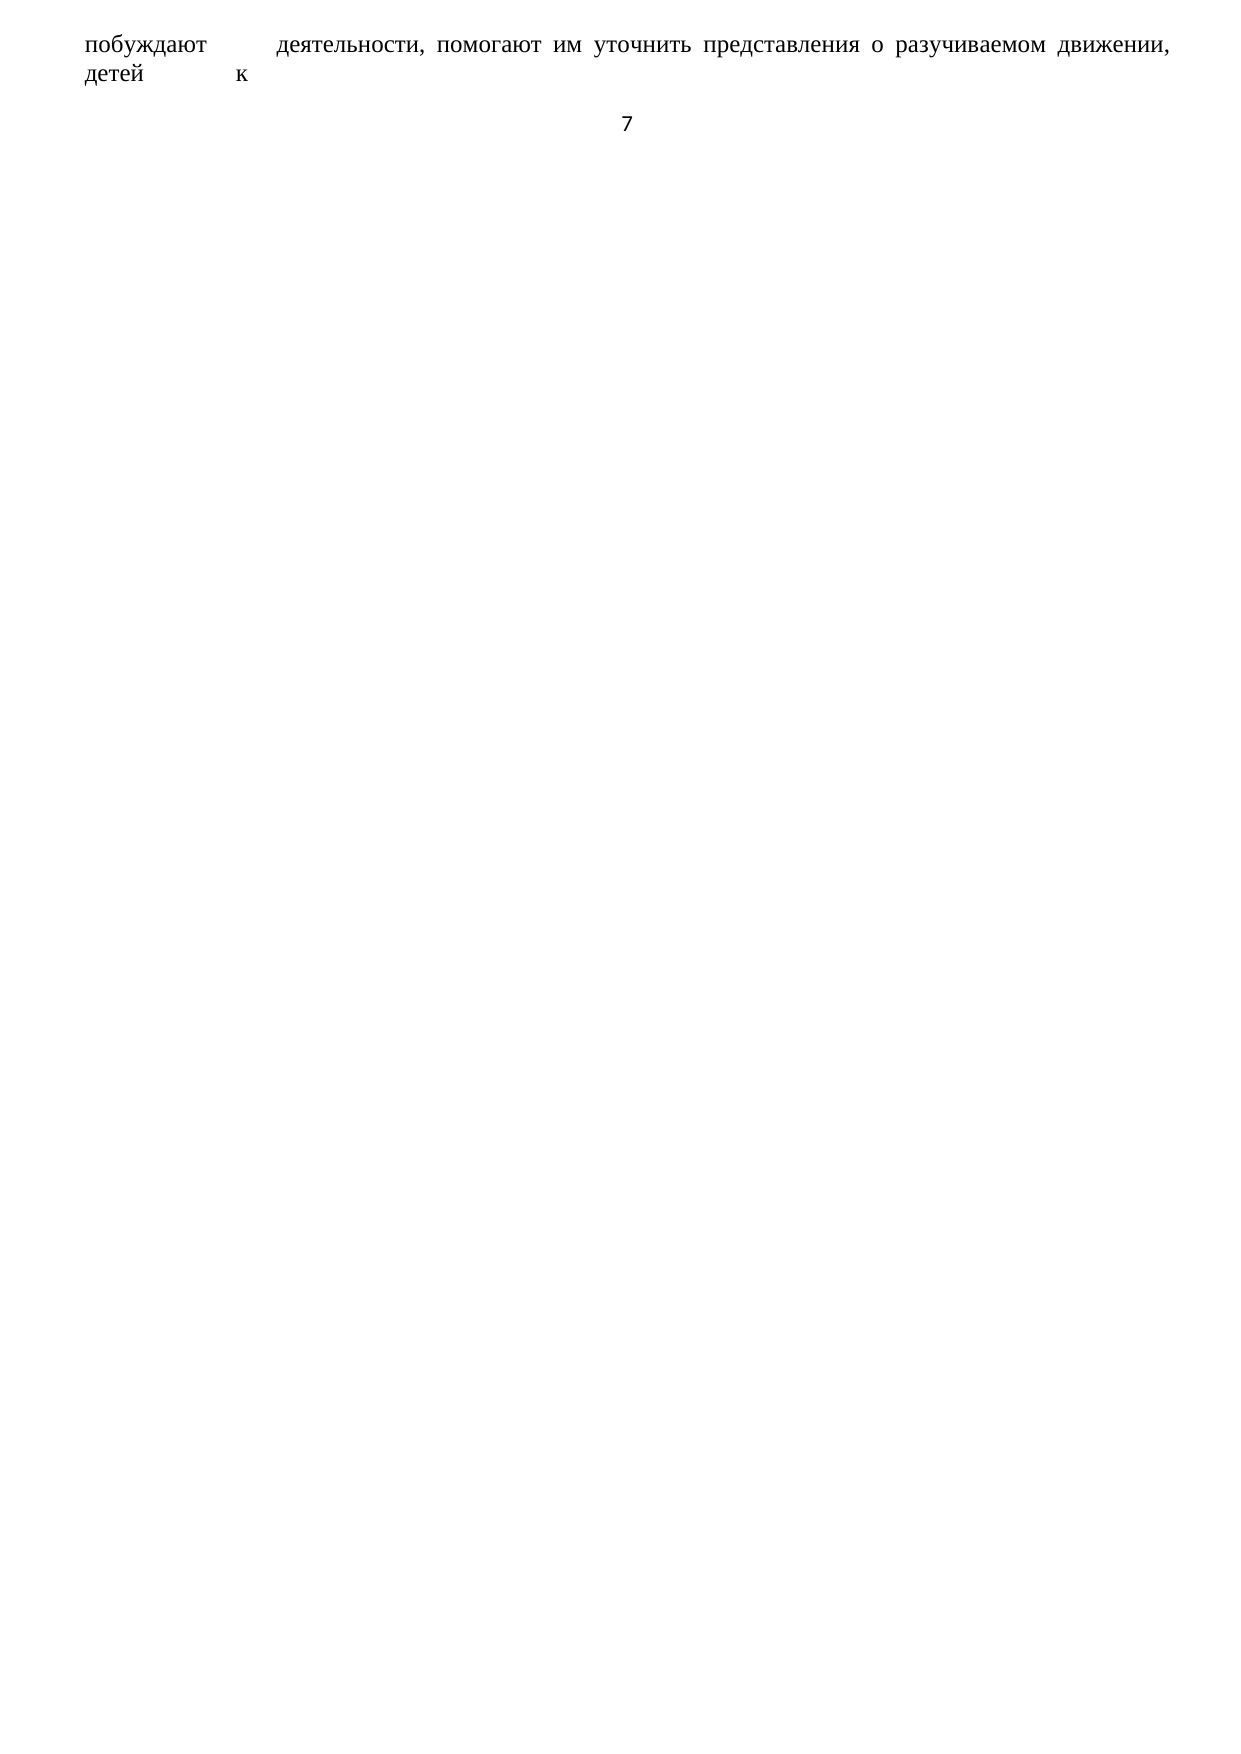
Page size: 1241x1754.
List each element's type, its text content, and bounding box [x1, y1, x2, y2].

text 7 [621, 109, 1178, 137]
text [276, 29, 1172, 58]
